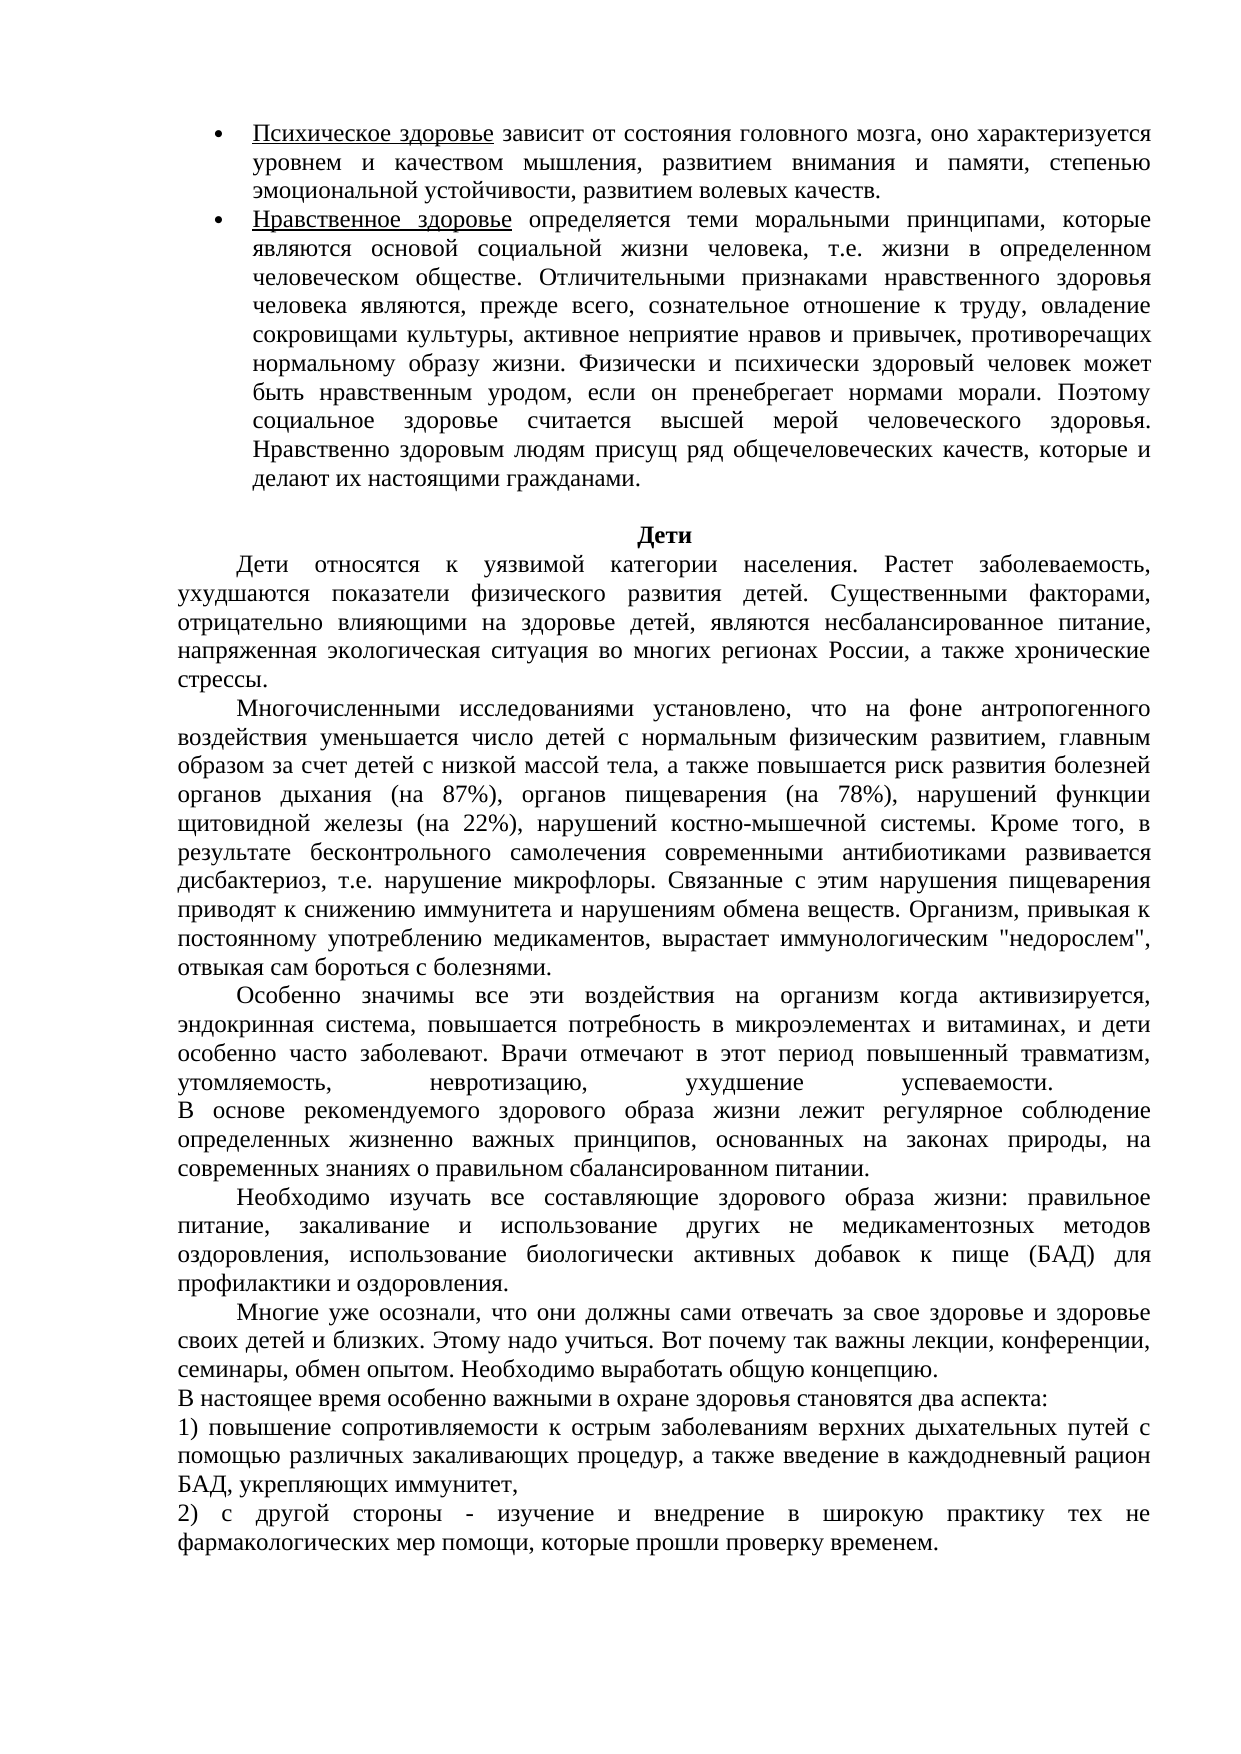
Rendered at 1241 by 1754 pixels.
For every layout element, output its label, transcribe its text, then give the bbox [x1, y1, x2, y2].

list Нравственное здоровье определяется теми моральными принципами, которые являются основой социальной жизни человека, т.е. жизни в определенном человеческом обществе. Отличительными признаками нравственного здоровья человека являются, прежде всего, сознательное отношение к труду, овладение сокровищами культуры, активное неприятие нравов и привычек, противоречащих нормальному образу жизни. Физически и психически здоровый человек может быть нравственным уродом, если он пренебрегает нормами морали. Поэтому социальное здоровье считается высшей мерой человеческого здоровья. Нравственно здоровым людям присущ ряд общечеловеческих качеств, которые и делают их настоящими гражданами. [215, 204, 1152, 492]
text Многочисленными исследованиями установлено, что на фоне антропогенного воздействия уменьшается число детей с нормальным физическим развитием, главным образом за счет детей с низкой массой тела, а также повышается риск развития болезней органов дыхания (на 87%), органов пищеварения (на 78%), нарушений функции щитовидной железы (на 22%), нарушений костно-мышечной системы. Кроме того, в результате бесконтрольного самолечения современными антибиотиками развивается дисбактериоз, т.е. нарушение микрофлоры. Связанные с этим нарушения пищеварения приводят к снижению иммунитета и нарушениям обмена веществ. Организм, привыкая к постоянному употреблению медикаментов, вырастает иммунологическим "недорослем", отвыкая сам бороться с болезнями. [177, 693, 1152, 981]
text Дети [177, 521, 1152, 549]
text Многие уже осознали, что они должны сами отвечать за свое здоровье и здоровье своих детей и близких. Этому надо учиться. Вот почему так важны лекции, конференции, семинары, обмен опытом. Необходимо выработать общую концепцию. [177, 1297, 1152, 1383]
text Необходимо изучать все составляющие здорового образа жизни: правильное питание, закаливание и использование других не медикаментозных методов оздоровления, использование биологически активных добавок к пище (БАД) для профилактики и оздоровления. [177, 1182, 1152, 1297]
text 2) с другой стороны - изучение и внедрение в широкую практику тех не фармакологических мер помощи, которые прошли проверку временем. [177, 1498, 1152, 1556]
text Особенно значимы все эти воздействия на организм когда активизируется, эндокринная система, повышается потребность в микроэлементах и витаминах, и дети особенно часто заболевают. Врачи отмечают в этот период повышенный травматизм, утомляемость, невротизацию, ухудшение успеваемости. В основе рекомендуемого здорового образа жизни лежит регулярное соблюдение определенных жизненно важных принципов, основанных на законах природы, на современных знаниях о правильном сбалансированном питании. [177, 981, 1152, 1182]
text Дети относятся к уязвимой категории населения. Растет заболеваемость, ухудшаются показатели физического развития детей. Существенными факторами, отрицательно влияющими на здоровье детей, являются несбалансированное питание, напряженная экологическая ситуация во многих регионах России, а также хронические стрессы. [177, 549, 1152, 693]
text В настоящее время особенно важными в охране здоровья становятся два аспекта: [177, 1383, 1152, 1412]
list Психическое здоровье зависит от состояния головного мозга, оно характеризуется уровнем и качеством мышления, развитием внимания и памяти, степенью эмоциональной устойчивости, развитием волевых качеств. [215, 118, 1152, 204]
text 1) повышение сопротивляемости к острым заболеваниям верхних дыхательных путей с помощью различных закаливающих процедур, а также введение в каждодневный рацион БАД, укрепляющих иммунитет, [177, 1412, 1152, 1498]
